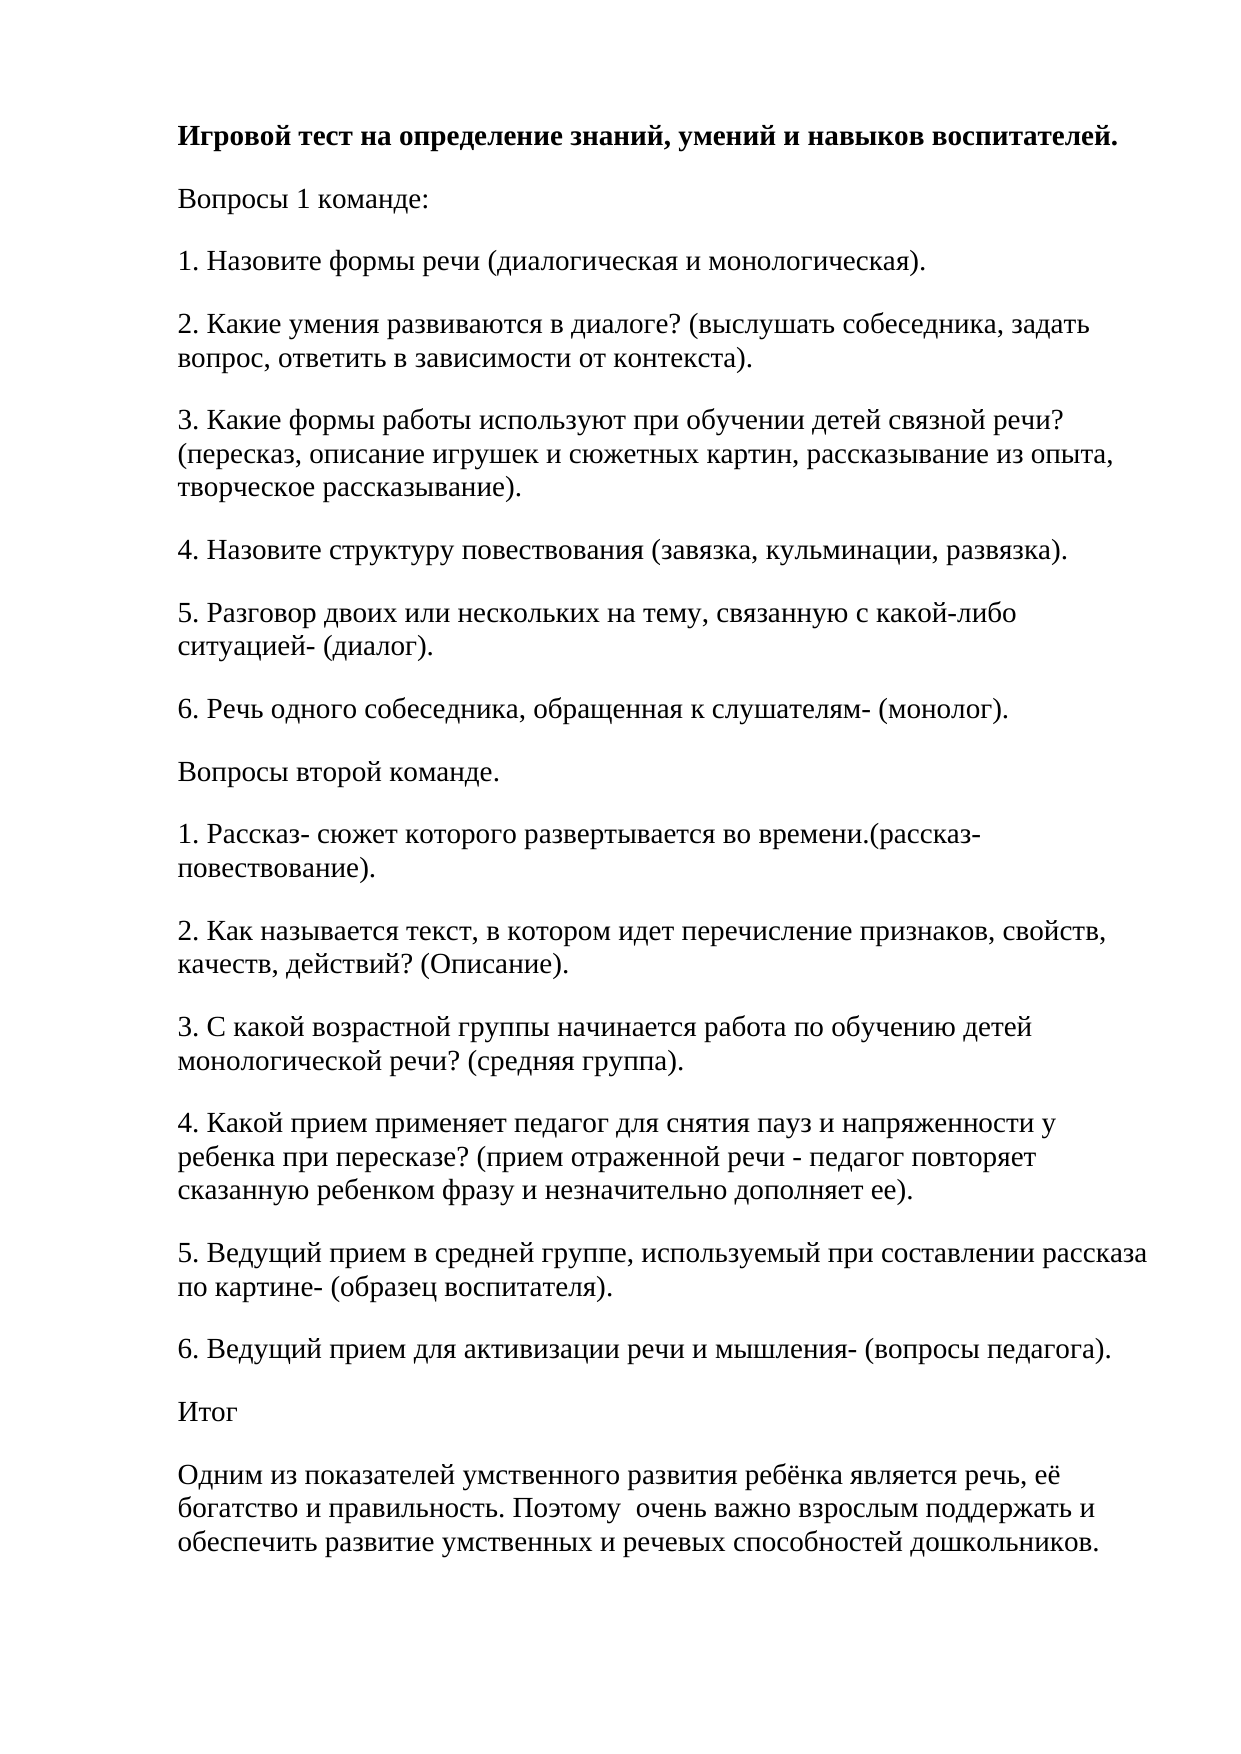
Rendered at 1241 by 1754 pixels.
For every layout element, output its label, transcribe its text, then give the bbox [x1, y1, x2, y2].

text Одним из показателей умственного развития ребёнка является речь, её богатство и правильность. Поэтому очень важно взрослым поддержать и обеспечить развитие умственных и речевых способностей дошкольников. [177, 1457, 1152, 1557]
text 2. Как называется текст, в котором идет перечисление признаков, свойств, качеств, действий? (Описание). [177, 913, 1152, 980]
text 1. Назовите формы речи (диалогическая и монологическая). [177, 243, 1152, 277]
text Итог [177, 1394, 1152, 1428]
text 4. Назовите структуру повествования (завязка, кульминации, развязка). [177, 532, 1152, 566]
text Вопросы второй команде. [177, 754, 1152, 787]
text 4. Какой прием применяет педагог для снятия пауз и напряженности у ребенка при пересказе? (прием отраженной речи - педагог повторяет сказанную ребенком фразу и незначительно дополняет ее). [177, 1105, 1152, 1206]
text 1. Рассказ- сюжет которого развертывается во времени.(рассказ- повествование). [177, 817, 1152, 884]
text 2. Какие умения развиваются в диалоге? (выслушать собеседника, задать вопрос, ответить в зависимости от контекста). [177, 306, 1152, 373]
text 3. С какой возрастной группы начинается работа по обучению детей монологической речи? (средняя группа). [177, 1009, 1152, 1076]
text 3. Какие формы работы используют при обучении детей связной речи? (пересказ, описание игрушек и сюжетных картин, рассказывание из опыта, творческое рассказывание). [177, 402, 1152, 503]
text 6. Ведущий прием для активизации речи и мышления- (вопросы педагога). [177, 1331, 1152, 1365]
text 6. Речь одного собеседника, обращенная к слушателям- (монолог). [177, 691, 1152, 725]
text Вопросы 1 команде: [177, 181, 1152, 214]
text 5. Ведущий прием в средней группе, используемый при составлении рассказа по картине- (образец воспитателя). [177, 1235, 1152, 1302]
text Игровой тест на определение знаний, умений и навыков воспитателей. [177, 118, 1152, 152]
text 5. Разговор двоих или нескольких на тему, связанную с какой-либо ситуацией- (диалог). [177, 595, 1152, 662]
